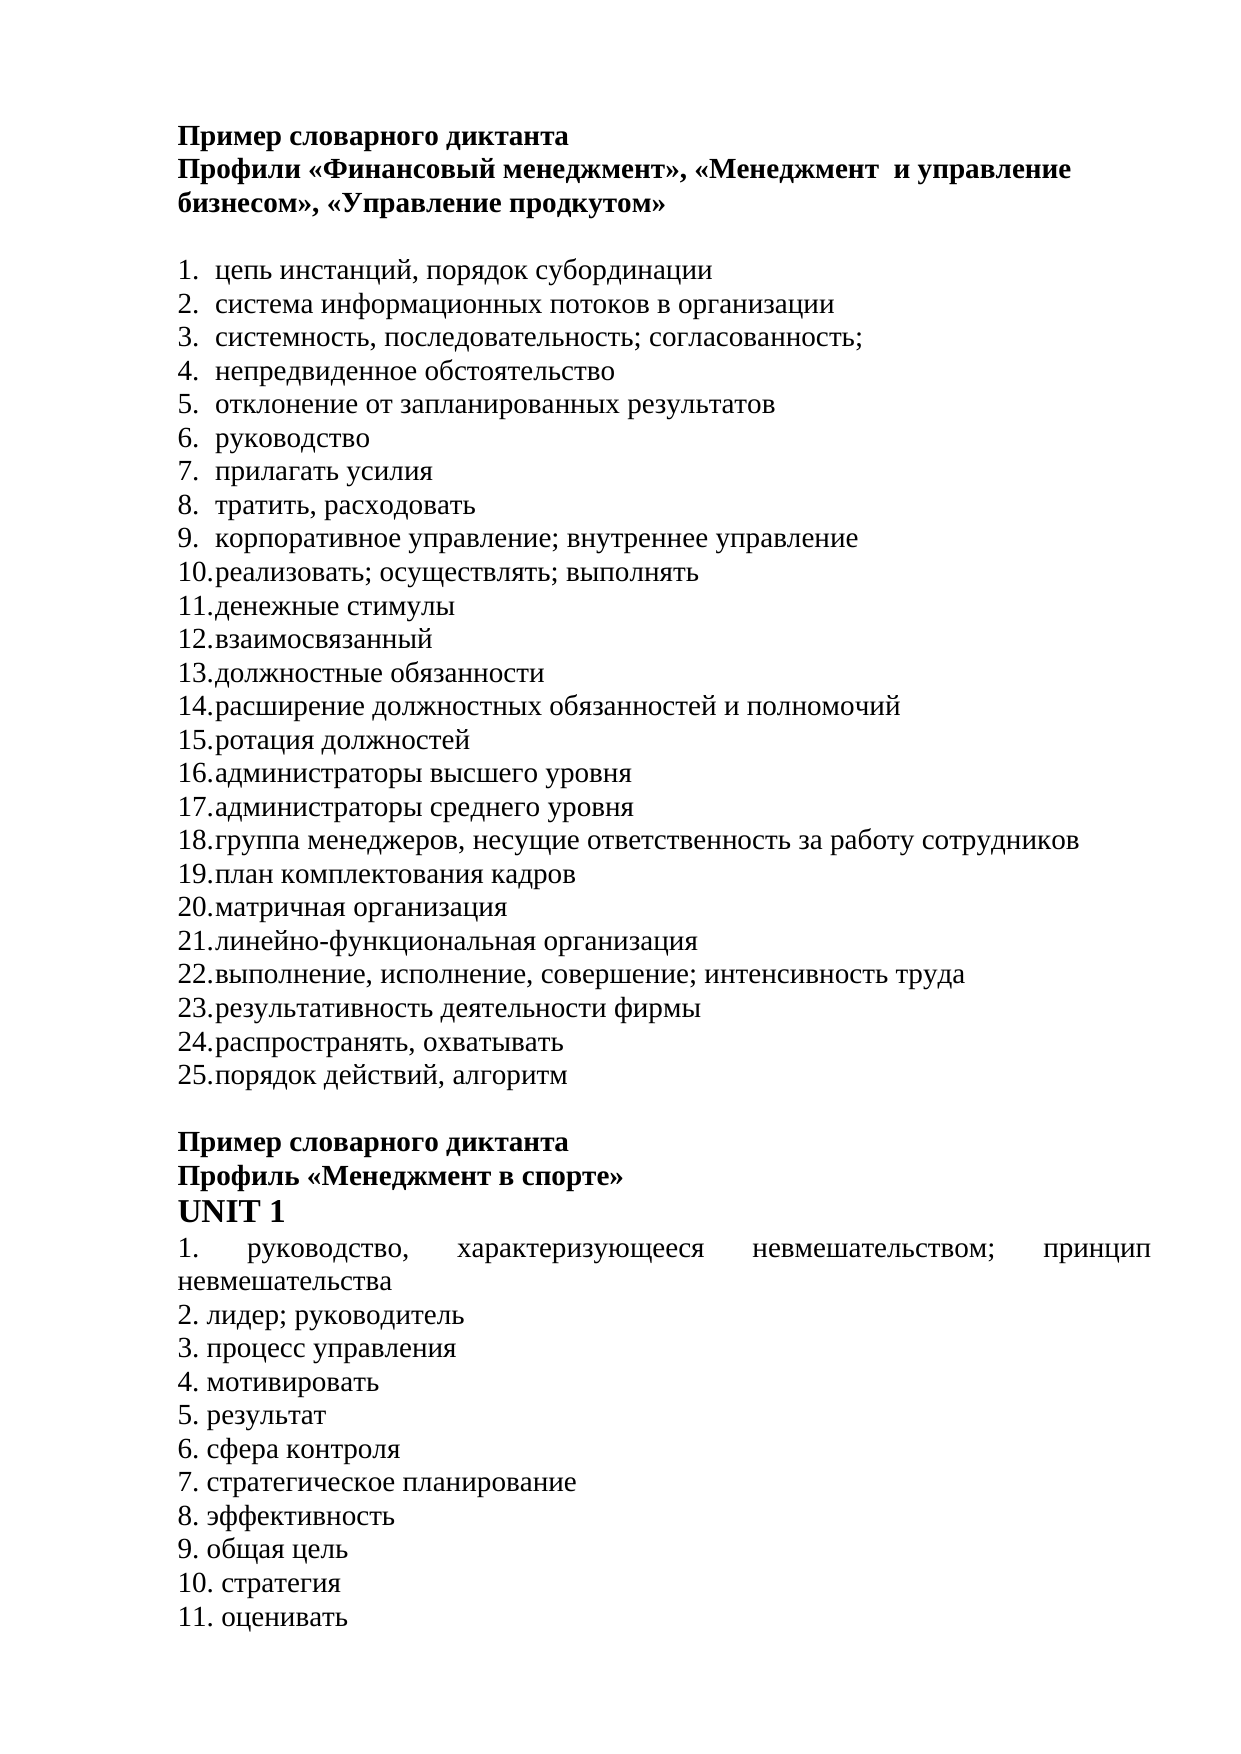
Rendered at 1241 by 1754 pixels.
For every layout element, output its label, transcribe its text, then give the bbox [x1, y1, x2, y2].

text Пример словарного диктанта [177, 118, 1152, 152]
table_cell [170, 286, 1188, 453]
text 9. общая цель [177, 1532, 1152, 1565]
text 11. оценивать [177, 1599, 1152, 1632]
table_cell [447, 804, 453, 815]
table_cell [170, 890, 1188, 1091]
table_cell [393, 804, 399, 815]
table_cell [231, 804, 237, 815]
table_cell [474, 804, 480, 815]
text 8. эффективность [177, 1498, 1152, 1532]
text Пример словарного диктанта [177, 1124, 1152, 1158]
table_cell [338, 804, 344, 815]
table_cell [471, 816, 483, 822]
text 3. процесс управления [177, 1330, 1152, 1364]
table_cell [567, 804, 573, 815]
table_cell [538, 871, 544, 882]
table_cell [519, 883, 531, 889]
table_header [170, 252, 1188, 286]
text 6. сфера контроля [177, 1431, 1152, 1464]
text 2. лидер; руководитель [177, 1297, 1152, 1330]
text 4. мотивировать [177, 1364, 1152, 1397]
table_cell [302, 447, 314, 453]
text Профили «Финансовый менеджмент», «Менеджмент и управление бизнесом», «Управление продкутом» [177, 152, 1152, 219]
text 7. стратегическое планирование [177, 1464, 1152, 1498]
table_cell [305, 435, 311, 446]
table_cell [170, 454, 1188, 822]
text Профиль «Менеджмент в спорте» [177, 1158, 1152, 1191]
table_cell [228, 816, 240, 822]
text 5. результат [177, 1397, 1152, 1431]
text 1. руководство, характеризующееся невмешательством; принцип невмешательства [177, 1230, 1152, 1297]
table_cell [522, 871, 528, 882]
text 10. стратегия [177, 1565, 1152, 1599]
text UNIT 1 [177, 1191, 1152, 1230]
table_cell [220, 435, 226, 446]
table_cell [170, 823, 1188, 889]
